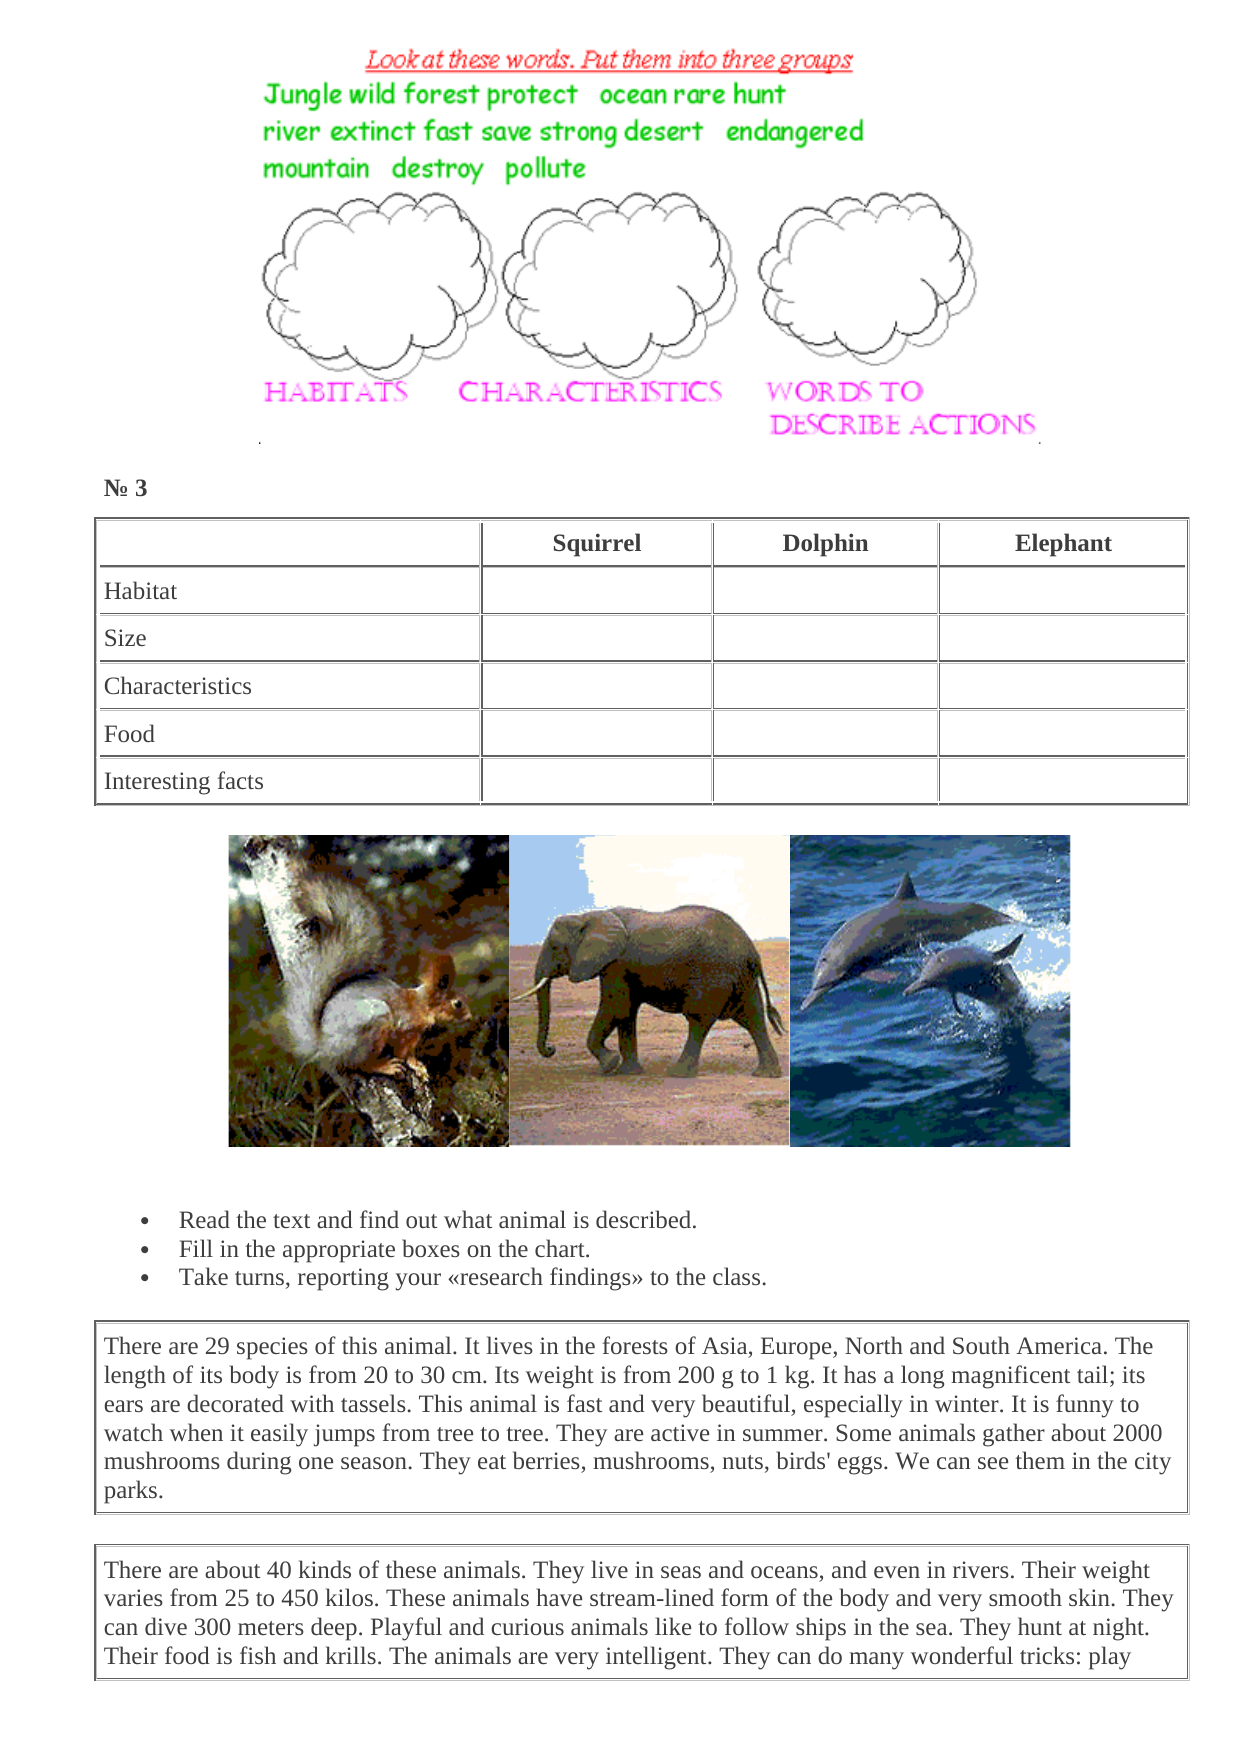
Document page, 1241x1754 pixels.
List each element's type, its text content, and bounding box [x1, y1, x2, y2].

table_header There are 29 species of this animal. It lives in the forests of Asia, Europe, North and South America. The length of its body is from 20 to 30 cm. Its weight is from 200 g to 1 kg. It has a long magnificent tail; its ears are decorated with tassels. This animal is fast and very beautiful, especially in winter. It is funny to watch when it easily jumps from tree to tree. They are active in summer. Some animals gather about 2000 mushrooms during one season. They eat berries, mushrooms, nuts, birds' eggs. We can see them in the city parks. [97, 1324, 1187, 1512]
table_cell [714, 568, 937, 612]
table_cell [940, 660, 1187, 708]
table_cell [483, 711, 711, 755]
table_cell Interesting facts [97, 755, 481, 803]
table_header Elephant [939, 521, 1187, 565]
table_cell [940, 565, 1187, 612]
table_cell [483, 664, 711, 708]
table_cell Food [96, 708, 481, 755]
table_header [97, 1547, 1187, 1678]
table_cell [481, 759, 713, 803]
table_cell [714, 616, 937, 660]
picture [259, 44, 1041, 444]
table_cell [713, 759, 938, 803]
table_cell [483, 568, 711, 612]
table_header Squirrel [481, 521, 713, 565]
table_cell Habitat [97, 565, 479, 612]
list Take turns, reporting your «research findings» to the class. [141, 1262, 1196, 1291]
table_cell Characteristics [97, 660, 479, 708]
table_cell [483, 616, 711, 660]
table_header Dolphin [713, 521, 938, 565]
table_header [97, 519, 481, 565]
list Fill in the appropriate boxes on the chart. [141, 1234, 1196, 1262]
picture [228, 835, 1072, 1147]
table_cell Size [97, 613, 479, 660]
text № 3 [103, 473, 1196, 502]
table_cell [940, 613, 1187, 660]
table_cell [939, 755, 1187, 803]
table_cell [714, 664, 937, 708]
table_cell [714, 711, 937, 755]
list Read the text and find out what animal is described. [141, 1205, 1196, 1234]
table_cell [939, 708, 1188, 755]
